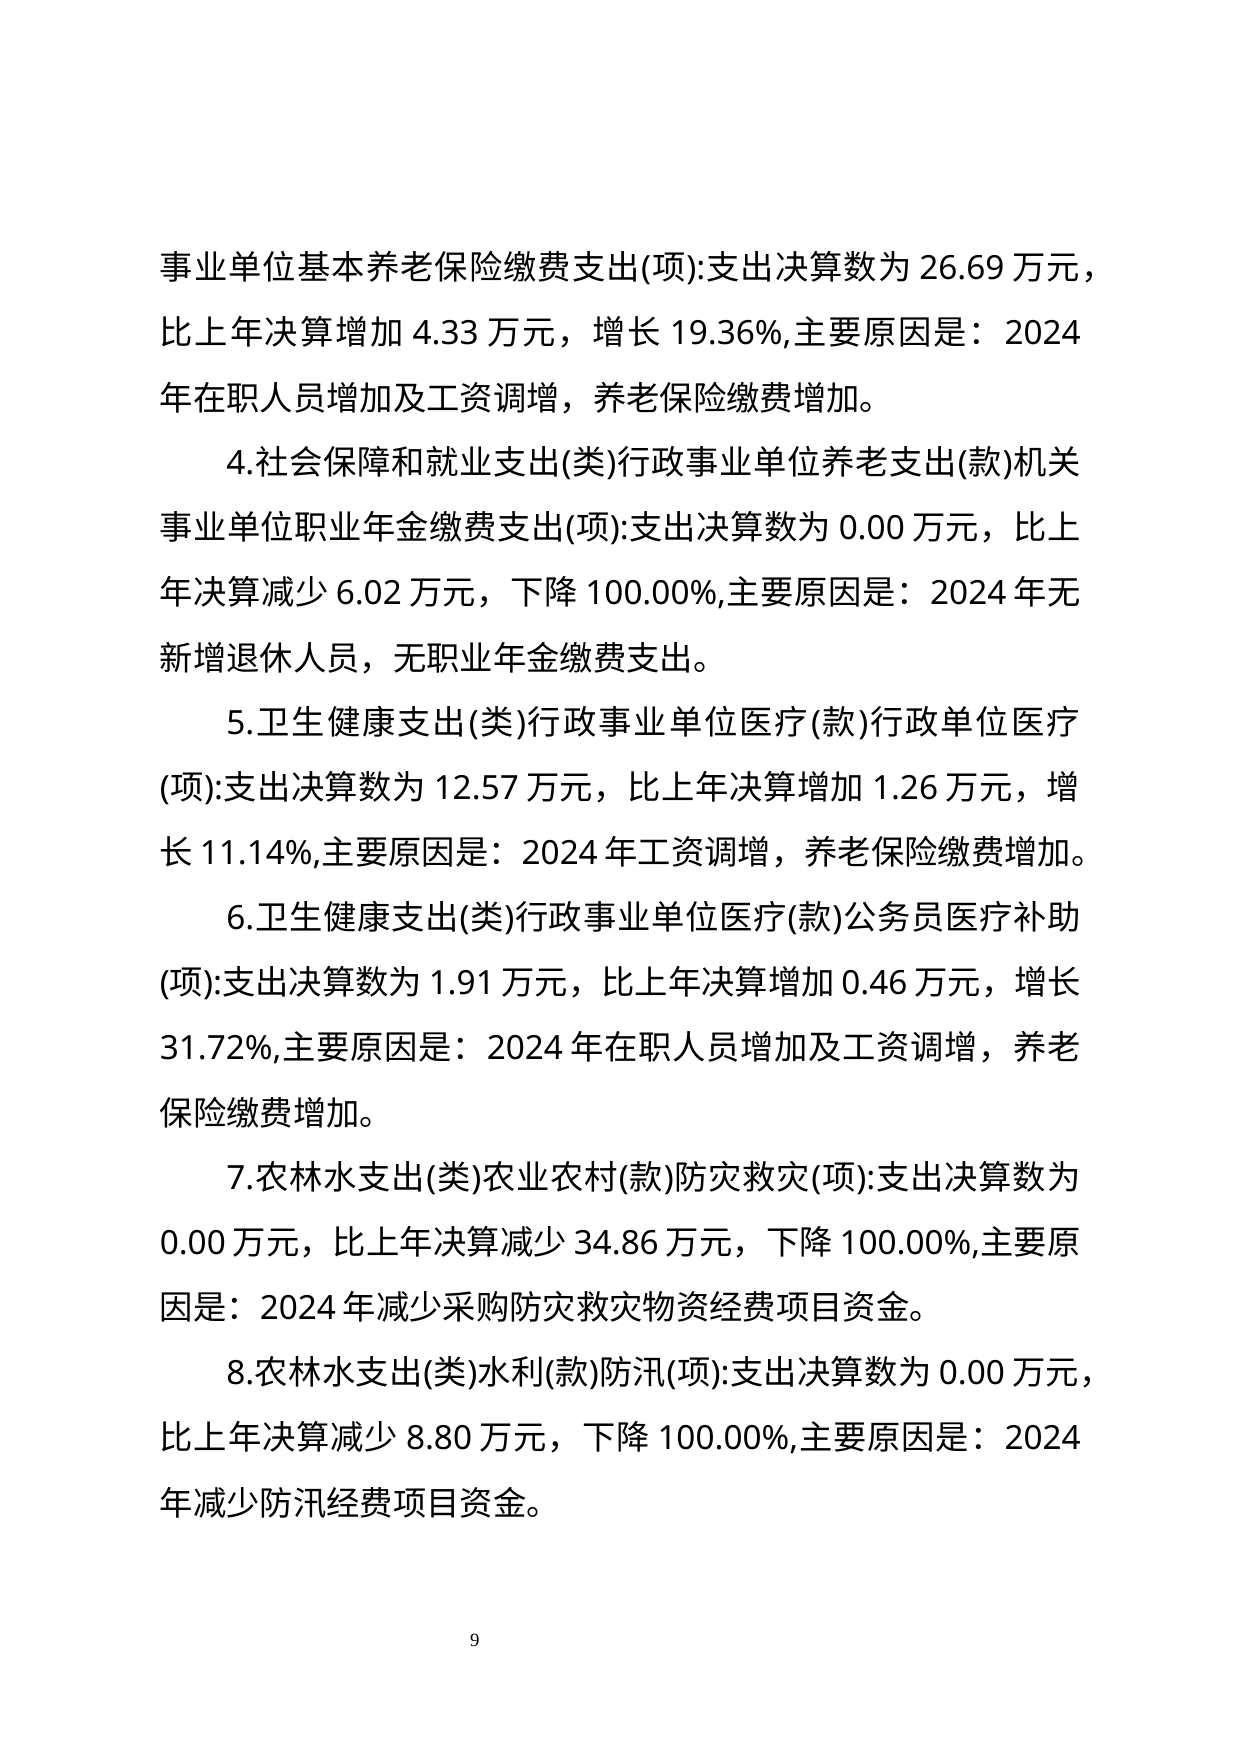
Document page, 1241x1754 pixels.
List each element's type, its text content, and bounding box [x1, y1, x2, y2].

text 4.社会保障和就业支出(类)行政事业单位养老支出(款)机关事业单位职业年金缴费支出(项):支出决算数为0.00万元，比上年决算减少6.02万元，下降100.00%,主要原因是：2024年无新增退休人员，无职业年金缴费支出。 [159, 428, 1081, 688]
text 6.卫生健康支出(类)行政事业单位医疗(款)公务员医疗补助(项):支出决算数为1.91万元，比上年决算增加0.46万元，增长31.72%,主要原因是：2024年在职人员增加及工资调增，养老保险缴费增加。 [159, 883, 1081, 1143]
text 8.农林水支出(类)水利(款)防汛(项):支出决算数为0.00万元，比上年决算减少8.80万元，下降100.00%,主要原因是：2024年减少防汛经费项目资金。 [159, 1338, 1081, 1533]
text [159, 233, 1081, 428]
text 5.卫生健康支出(类)行政事业单位医疗(款)行政单位医疗(项):支出决算数为12.57万元，比上年决算增加1.26万元，增长11.14%,主要原因是：2024年工资调增，养老保险缴费增加。 [159, 688, 1081, 883]
text 7.农林水支出(类)农业农村(款)防灾救灾(项):支出决算数为0.00万元，比上年决算减少34.86万元，下降100.00%,主要原因是：2024年减少采购防灾救灾物资经费项目资金。 [159, 1143, 1081, 1338]
